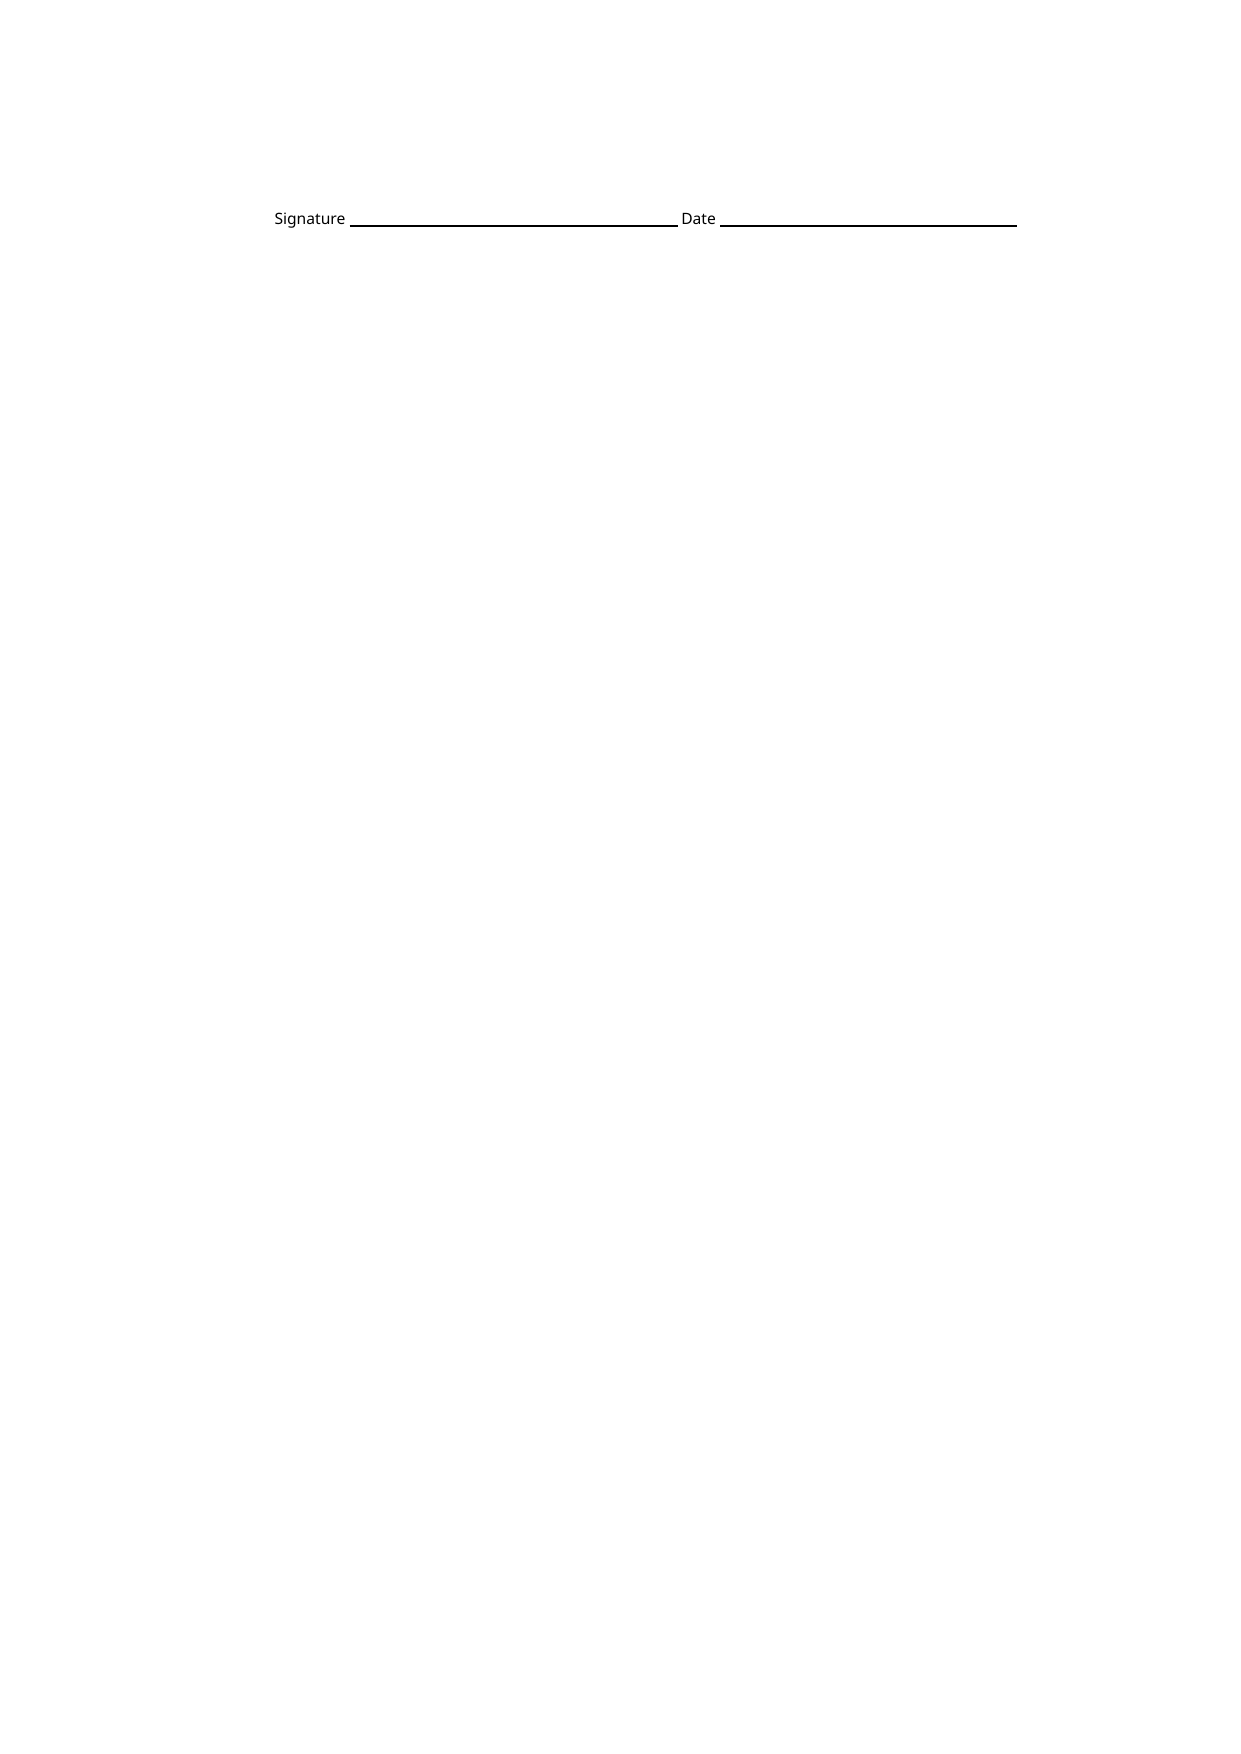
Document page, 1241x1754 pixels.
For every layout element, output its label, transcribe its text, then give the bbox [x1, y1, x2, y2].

text Signature Date [118, 204, 1122, 232]
